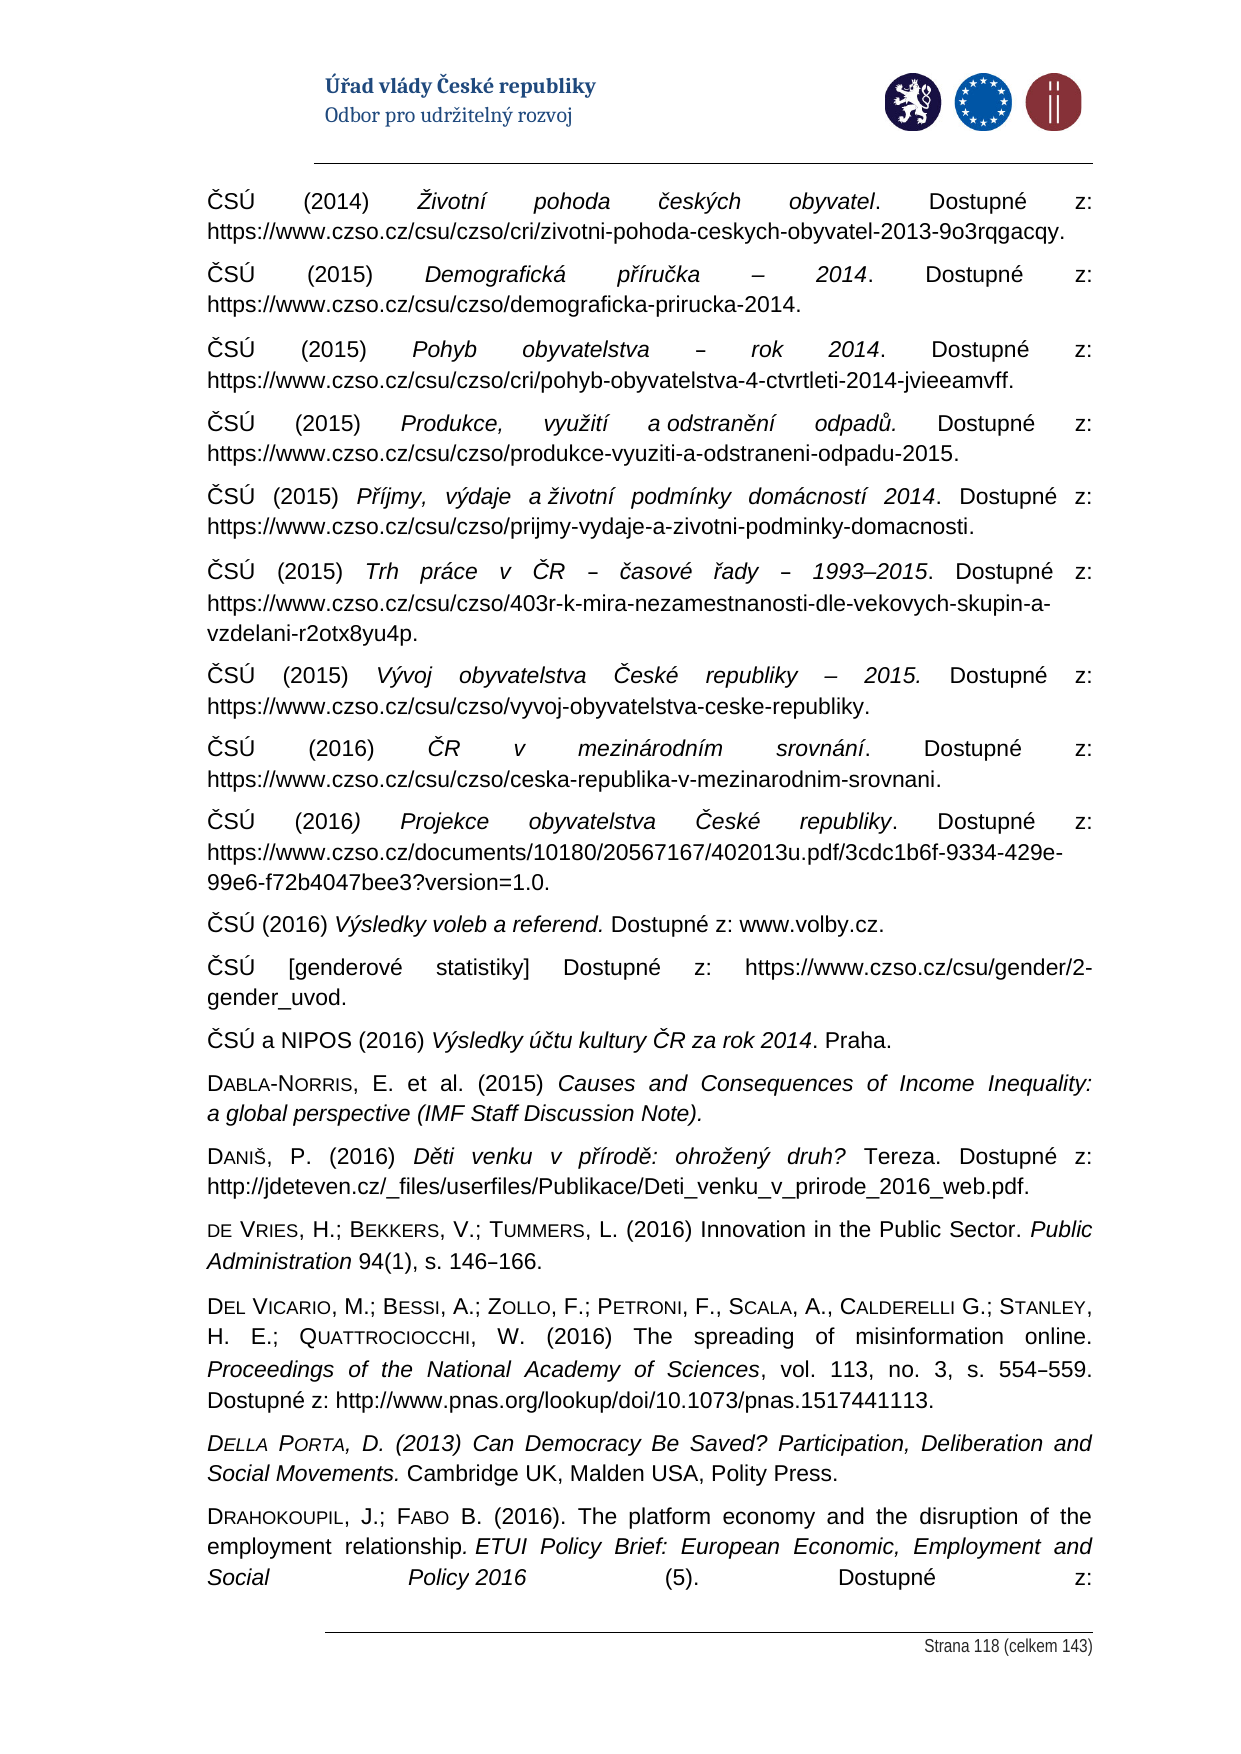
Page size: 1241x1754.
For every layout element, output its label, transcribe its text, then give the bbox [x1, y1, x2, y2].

text ČSÚ a NIPOS (2016) Výsledky účtu kultury ČR za rok 2014. Praha. [207, 1027, 1093, 1053]
text ČSÚ (2015) Produkce, využití a odstranění odpadů. Dostupné z: https://www.czso.cz/csu/czso/produkce-vyuziti-a-odstraneni-odpadu-2015. [207, 410, 1093, 467]
text de Vries, H.; Bekkers, V.; Tummers, L. (2016) Innovation in the Public Sector. Public Administration 94(1), s. 146–166. [207, 1216, 1093, 1276]
text ČSÚ (2015) Pohyb obyvatelstva – rok 2014. Dostupné z: https://www.czso.cz/csu/czso/cri/pohyb-obyvatelstva-4-ctvrtleti-2014-jvieeamvff. [207, 334, 1093, 394]
text ČSÚ [genderové statistiky] Dostupné z: https://www.czso.cz/csu/gender/2-gender_uvod. [207, 954, 1093, 1011]
text Del Vicario, M.; Bessi, A.; Zollo, F.; Petroni, F., Scala, A., Calderelli G.; Stanley, H. E.; Quattrociocchi, W. (2016) The spreading of misinformation online. Proceedings of the National Academy of Sciences, vol. 113, no. 3, s. 554–559. Dostupné z: http://www.pnas.org/lookup/doi/10.1073/pnas.1517441113. [207, 1293, 1093, 1414]
text ČSÚ (2016) Projekce obyvatelstva České republiky. Dostupné z: https://www.czso.cz/documents/10180/20567167/402013u.pdf/3cdc1b6f-9334-429e-99e6-f72b4047bee3?version=1.0. [207, 808, 1093, 895]
text Della Porta, D. (2013) Can Democracy Be Saved? Participation, Deliberation and Social Movements. Cambridge UK, Malden USA, Polity Press. [207, 1430, 1093, 1487]
text ČSÚ (2016) Výsledky voleb a referend. Dostupné z: www.volby.cz. [207, 911, 1093, 938]
text ČSÚ (2016) ČR v mezinárodním srovnání. Dostupné z: https://www.czso.cz/csu/czso/ceska-republika-v-mezinarodnim-srovnani. [207, 735, 1093, 792]
text ČSÚ (2015) Vývoj obyvatelstva České republiky – 2015. Dostupné z: https://www.czso.cz/csu/czso/vyvoj-obyvatelstva-ceske-republiky. [207, 662, 1093, 719]
text ČSÚ (2015) Trh práce v ČR – časové řady – 1993–2015. Dostupné z: https://www.czso.cz/csu/czso/403r-k-mira-nezamestnanosti-dle-vekovych-skupin-a-vzdelani-r2otx8yu4p. [207, 556, 1093, 646]
text Daniš, P. (2016) Děti venku v přírodě: ohrožený druh? Tereza. Dostupné z: http://jdeteven.cz/_files/userfiles/Publikace/Deti_venku_v_prirode_2016_web.pdf. [207, 1143, 1093, 1199]
text ČSÚ (2015) Příjmy, výdaje a životní podmínky domácností 2014. Dostupné z: https://www.czso.cz/csu/czso/prijmy-vydaje-a-zivotni-podminky-domacnosti. [207, 483, 1093, 539]
picture [885, 73, 1082, 131]
text ČSÚ (2014) Životní pohoda českých obyvatel. Dostupné z: https://www.czso.cz/csu/czso/cri/zivotni-pohoda-ceskych-obyvatel-2013-9o3rqgacqy. [207, 188, 1093, 244]
text Dabla-Norris, E. et al. (2015) Causes and Consequences of Income Inequality: a global perspective (IMF Staff Discussion Note). [207, 1070, 1093, 1126]
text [207, 1503, 1093, 1590]
text ČSÚ (2015) Demografická příručka – 2014. Dostupné z: https://www.czso.cz/csu/czso/demograficka-prirucka-2014. [207, 261, 1093, 317]
